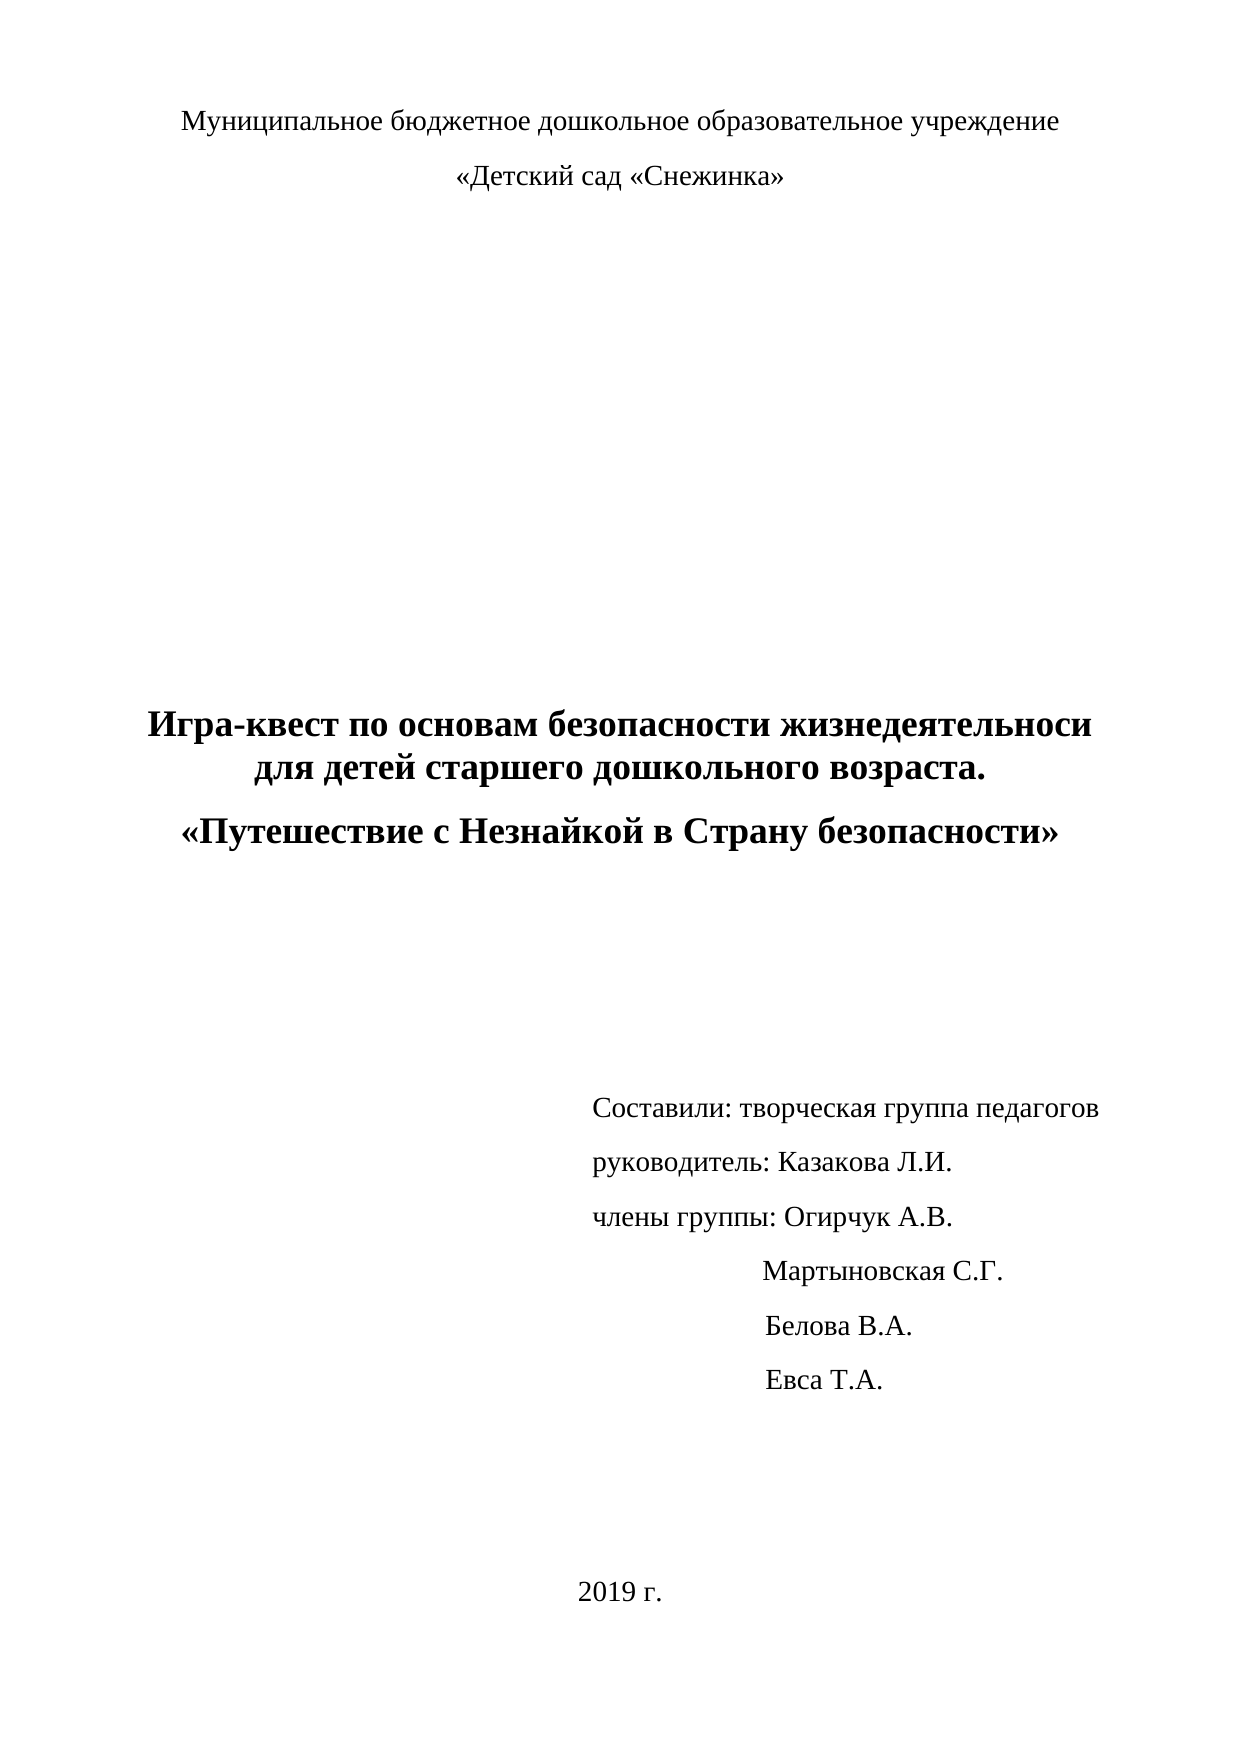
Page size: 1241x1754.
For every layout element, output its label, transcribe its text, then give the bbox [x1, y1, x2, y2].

text Мартыновская С.Г. [118, 1253, 1122, 1287]
text Белова В.А. [118, 1308, 1122, 1341]
text Муниципальное бюджетное дошкольное образовательное учреждение [118, 103, 1122, 137]
text «Путешествие с Незнайкой в Страну безопасности» [118, 809, 1122, 852]
text «Детский сад «Снежинка» [118, 158, 1122, 191]
text Игра-квест по основам безопасности жизнедеятельноси для детей старшего дошкольного возраста. [118, 702, 1122, 788]
text Составили: творческая группа педагогов [118, 1090, 1122, 1124]
text Евса Т.А. [118, 1362, 1122, 1396]
text 2019 г. [118, 1574, 1122, 1607]
text члены группы: Огирчук А.В. [118, 1199, 1122, 1232]
text руководитель: Казакова Л.И. [118, 1144, 1122, 1178]
